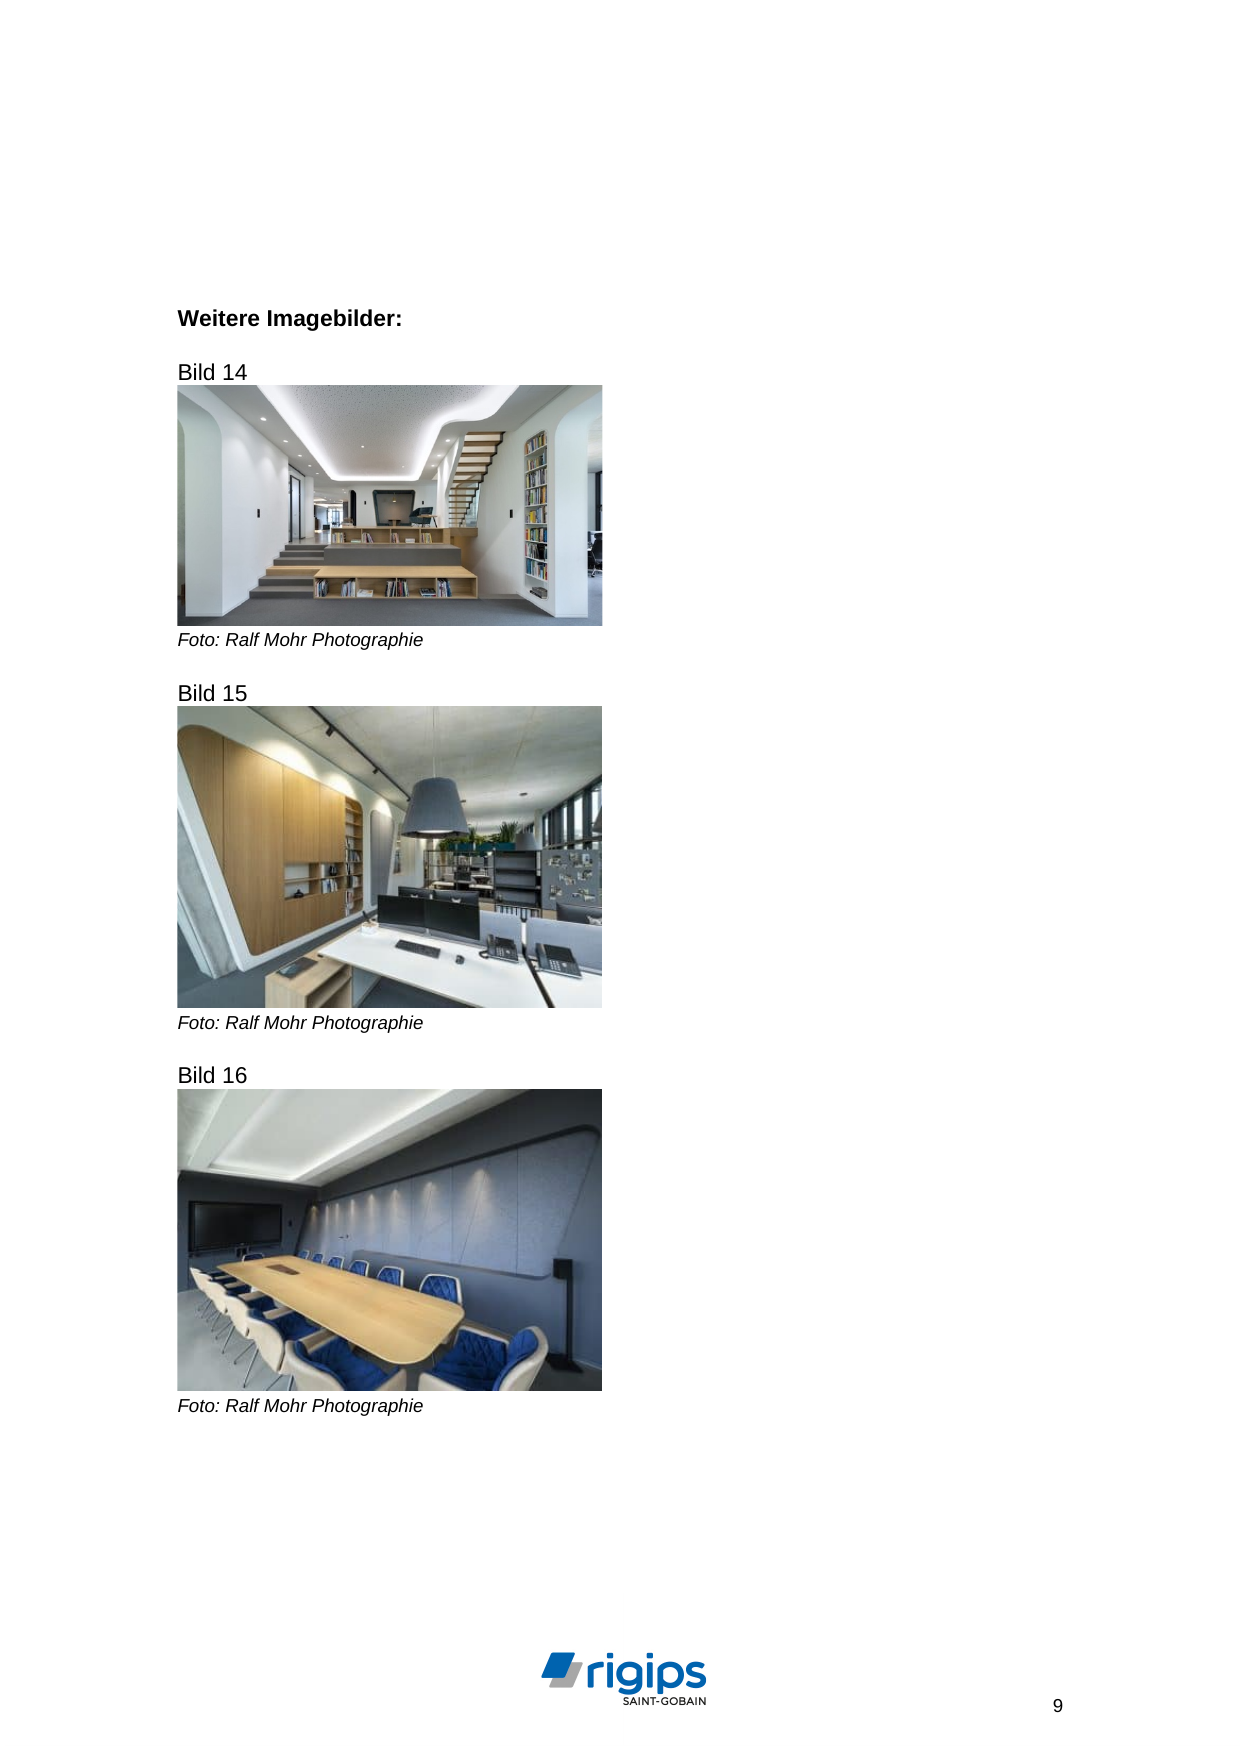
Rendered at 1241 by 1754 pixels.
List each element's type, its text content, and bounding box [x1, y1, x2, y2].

picture [177, 385, 603, 626]
text Foto: Ralf Mohr Photographie [177, 1391, 1063, 1418]
text Bild 15 [177, 679, 1063, 706]
text Foto: Ralf Mohr Photographie [177, 1008, 1063, 1035]
text Bild 16 [177, 1062, 1063, 1089]
picture [4, 1593, 1241, 1746]
text Weitere Imagebilder: [177, 304, 1063, 332]
picture [177, 706, 602, 1008]
text Foto: Ralf Mohr Photographie [177, 625, 1063, 652]
text Bild 14 [177, 359, 1063, 386]
picture [177, 1089, 602, 1391]
